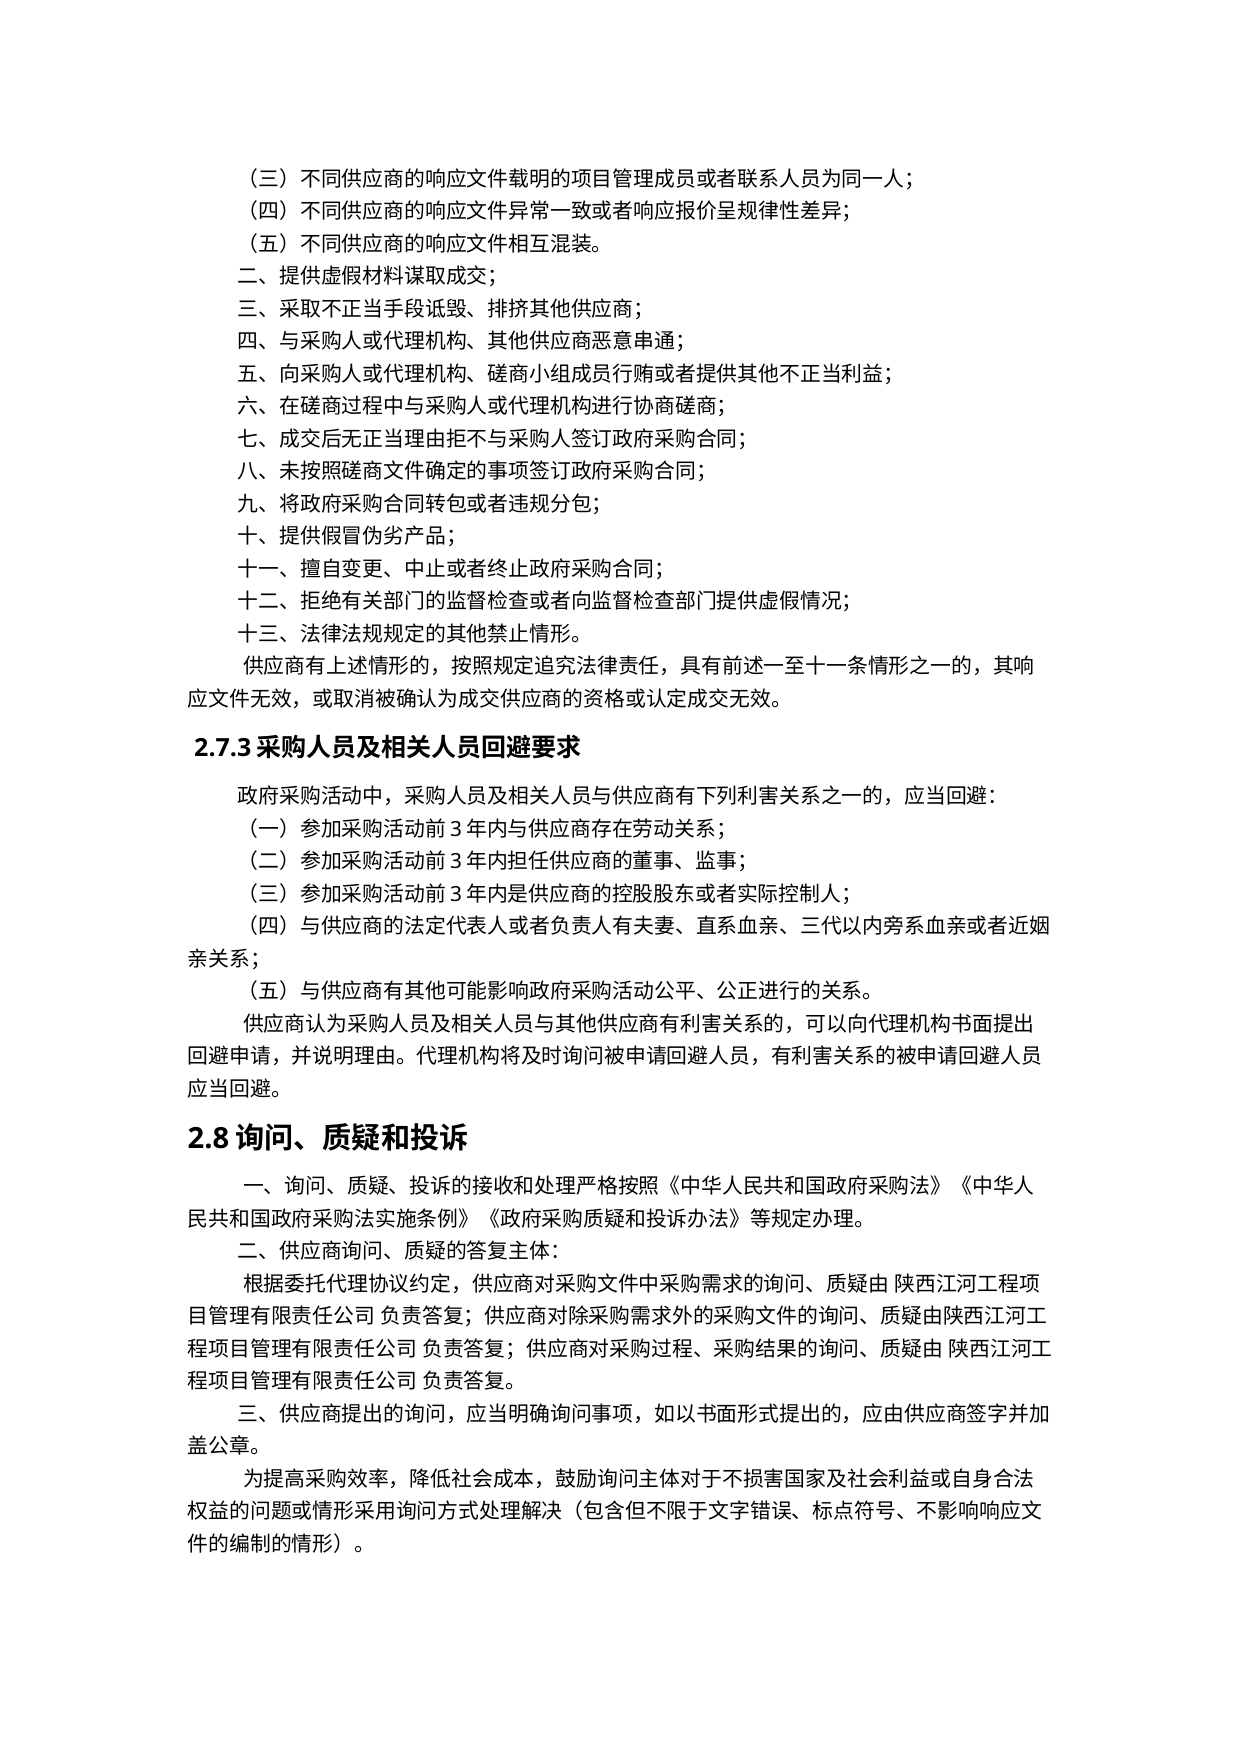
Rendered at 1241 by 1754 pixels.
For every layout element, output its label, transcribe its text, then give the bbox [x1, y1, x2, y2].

text 十一、擅自变更、中止或者终止政府采购合同； [187, 552, 1053, 584]
text （二）参加采购活动前3年内担任供应商的董事、监事； [187, 844, 1053, 877]
text 一、询问、质疑、投诉的接收和处理严格按照《中华人民共和国政府采购法》《中华人民共和国政府采购法实施条例》《政府采购质疑和投诉办法》等规定办理。 [187, 1169, 1053, 1234]
text 二、供应商询问、质疑的答复主体： [187, 1234, 1053, 1267]
text 二、提供虚假材料谋取成交； [187, 259, 1053, 292]
text （四）不同供应商的响应文件异常一致或者响应报价呈规律性差异； [187, 194, 1053, 227]
text 十二、拒绝有关部门的监督检查或者向监督检查部门提供虚假情况； [187, 584, 1053, 617]
text （三）不同供应商的响应文件载明的项目管理成员或者联系人员为同一人； [187, 162, 1053, 194]
text 根据委托代理协议约定，供应商对采购文件中采购需求的询问、质疑由 陕西江河工程项目管理有限责任公司 负责答复；供应商对除采购需求外的采购文件的询问、质疑由陕西江河工程项目管理有限责任公司 负责答复；供应商对采购过程、采购结果的询问、质疑由 陕西江河工程项目管理有限责任公司 负责答复。 [187, 1267, 1053, 1397]
text 七、成交后无正当理由拒不与采购人签订政府采购合同； [187, 422, 1053, 454]
text 供应商认为采购人员及相关人员与其他供应商有利害关系的，可以向代理机构书面提出回避申请，并说明理由。代理机构将及时询问被申请回避人员，有利害关系的被申请回避人员应当回避。 [187, 1007, 1053, 1104]
text 六、在磋商过程中与采购人或代理机构进行协商磋商； [187, 389, 1053, 422]
text 九、将政府采购合同转包或者违规分包； [187, 487, 1053, 519]
text 三、供应商提出的询问，应当明确询问事项，如以书面形式提出的，应由供应商签字并加盖公章。 [187, 1397, 1053, 1462]
text （五）与供应商有其他可能影响政府采购活动公平、公正进行的关系。 [187, 974, 1053, 1007]
text 四、与采购人或代理机构、其他供应商恶意串通； [187, 324, 1053, 357]
text （三）参加采购活动前3年内是供应商的控股股东或者实际控制人； [187, 877, 1053, 909]
text （五）不同供应商的响应文件相互混装。 [187, 227, 1053, 259]
text 十三、法律法规规定的其他禁止情形。 [187, 617, 1053, 649]
text （一）参加采购活动前3年内与供应商存在劳动关系； [187, 812, 1053, 844]
text 十、提供假冒伪劣产品； [187, 519, 1053, 552]
text 2.8询问、质疑和投诉 [187, 1104, 1053, 1169]
text 八、未按照磋商文件确定的事项签订政府采购合同； [187, 454, 1053, 487]
text 政府采购活动中，采购人员及相关人员与供应商有下列利害关系之一的，应当回避： [187, 779, 1053, 812]
text 为提高采购效率，降低社会成本，鼓励询问主体对于不损害国家及社会利益或自身合法权益的问题或情形采用询问方式处理解决（包含但不限于文字错误、标点符号、不影响响应文件的编制的情形）。 [187, 1462, 1053, 1559]
text 供应商有上述情形的，按照规定追究法律责任，具有前述一至十一条情形之一的，其响应文件无效，或取消被确认为成交供应商的资格或认定成交无效。 [187, 649, 1053, 714]
text 三、采取不正当手段诋毁、排挤其他供应商； [187, 292, 1053, 324]
text （四）与供应商的法定代表人或者负责人有夫妻、直系血亲、三代以内旁系血亲或者近姻亲关系； [187, 909, 1053, 974]
text 五、向采购人或代理机构、磋商小组成员行贿或者提供其他不正当利益； [187, 357, 1053, 389]
text 2.7.3采购人员及相关人员回避要求 [187, 714, 1053, 779]
